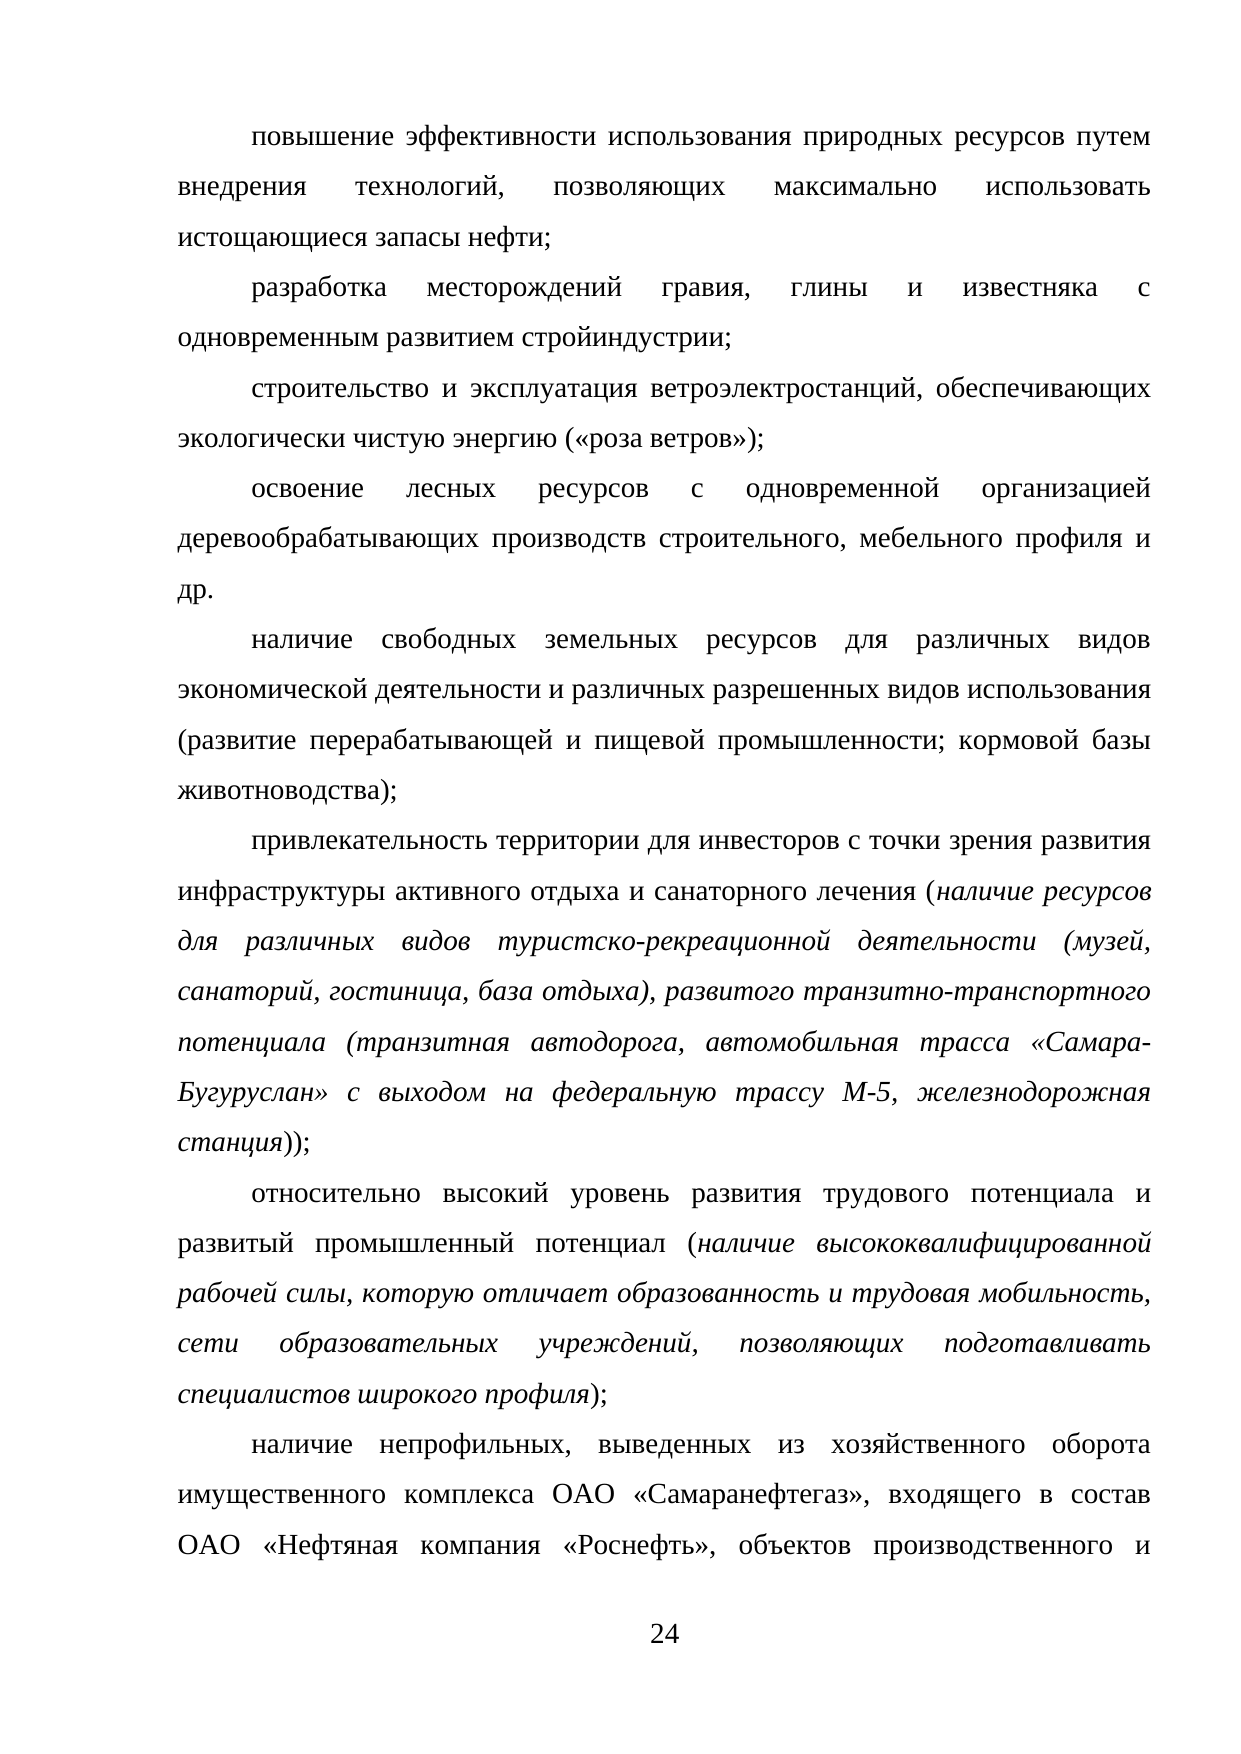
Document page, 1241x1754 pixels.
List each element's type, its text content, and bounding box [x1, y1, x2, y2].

text разработка месторождений гравия, глины и известняка с одновременным развитием стройиндустрии; [177, 269, 1152, 353]
text относительно высокий уровень развития трудового потенциала и развитый промышленный потенциал (наличие высококвалифицированной рабочей силы, которую отличает образованность и трудовая мобильность, сети образовательных учреждений, позволяющих подготавливать специалистов широкого профиля); [177, 1175, 1152, 1409]
text наличие свободных земельных ресурсов для различных видов экономической деятельности и различных разрешенных видов использования (развитие перерабатывающей и пищевой промышленности; кормовой базы животноводства); [177, 621, 1152, 806]
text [177, 1426, 1152, 1560]
text повышение эффективности использования природных ресурсов путем внедрения технологий, позволяющих максимально использовать истощающиеся запасы нефти; [177, 118, 1152, 252]
text привлекательность территории для инвесторов с точки зрения развития инфраструктуры активного отдыха и санаторного лечения (наличие ресурсов для различных видов туристско-рекреационной деятельности (музей, санаторий, гостиница, база отдыха), развитого транзитно-транспортного потенциала (транзитная автодорога, автомобильная трасса «Самара-Бугуруслан» с выходом на федеральную трассу М-5, железнодорожная станция)); [177, 822, 1152, 1158]
text строительство и эксплуатация ветроэлектростанций, обеспечивающих экологически чистую энергию («роза ветров»); [177, 370, 1152, 453]
text освоение лесных ресурсов с одновременной организацией деревообрабатывающих производств строительного, мебельного профиля и др. [177, 470, 1152, 604]
